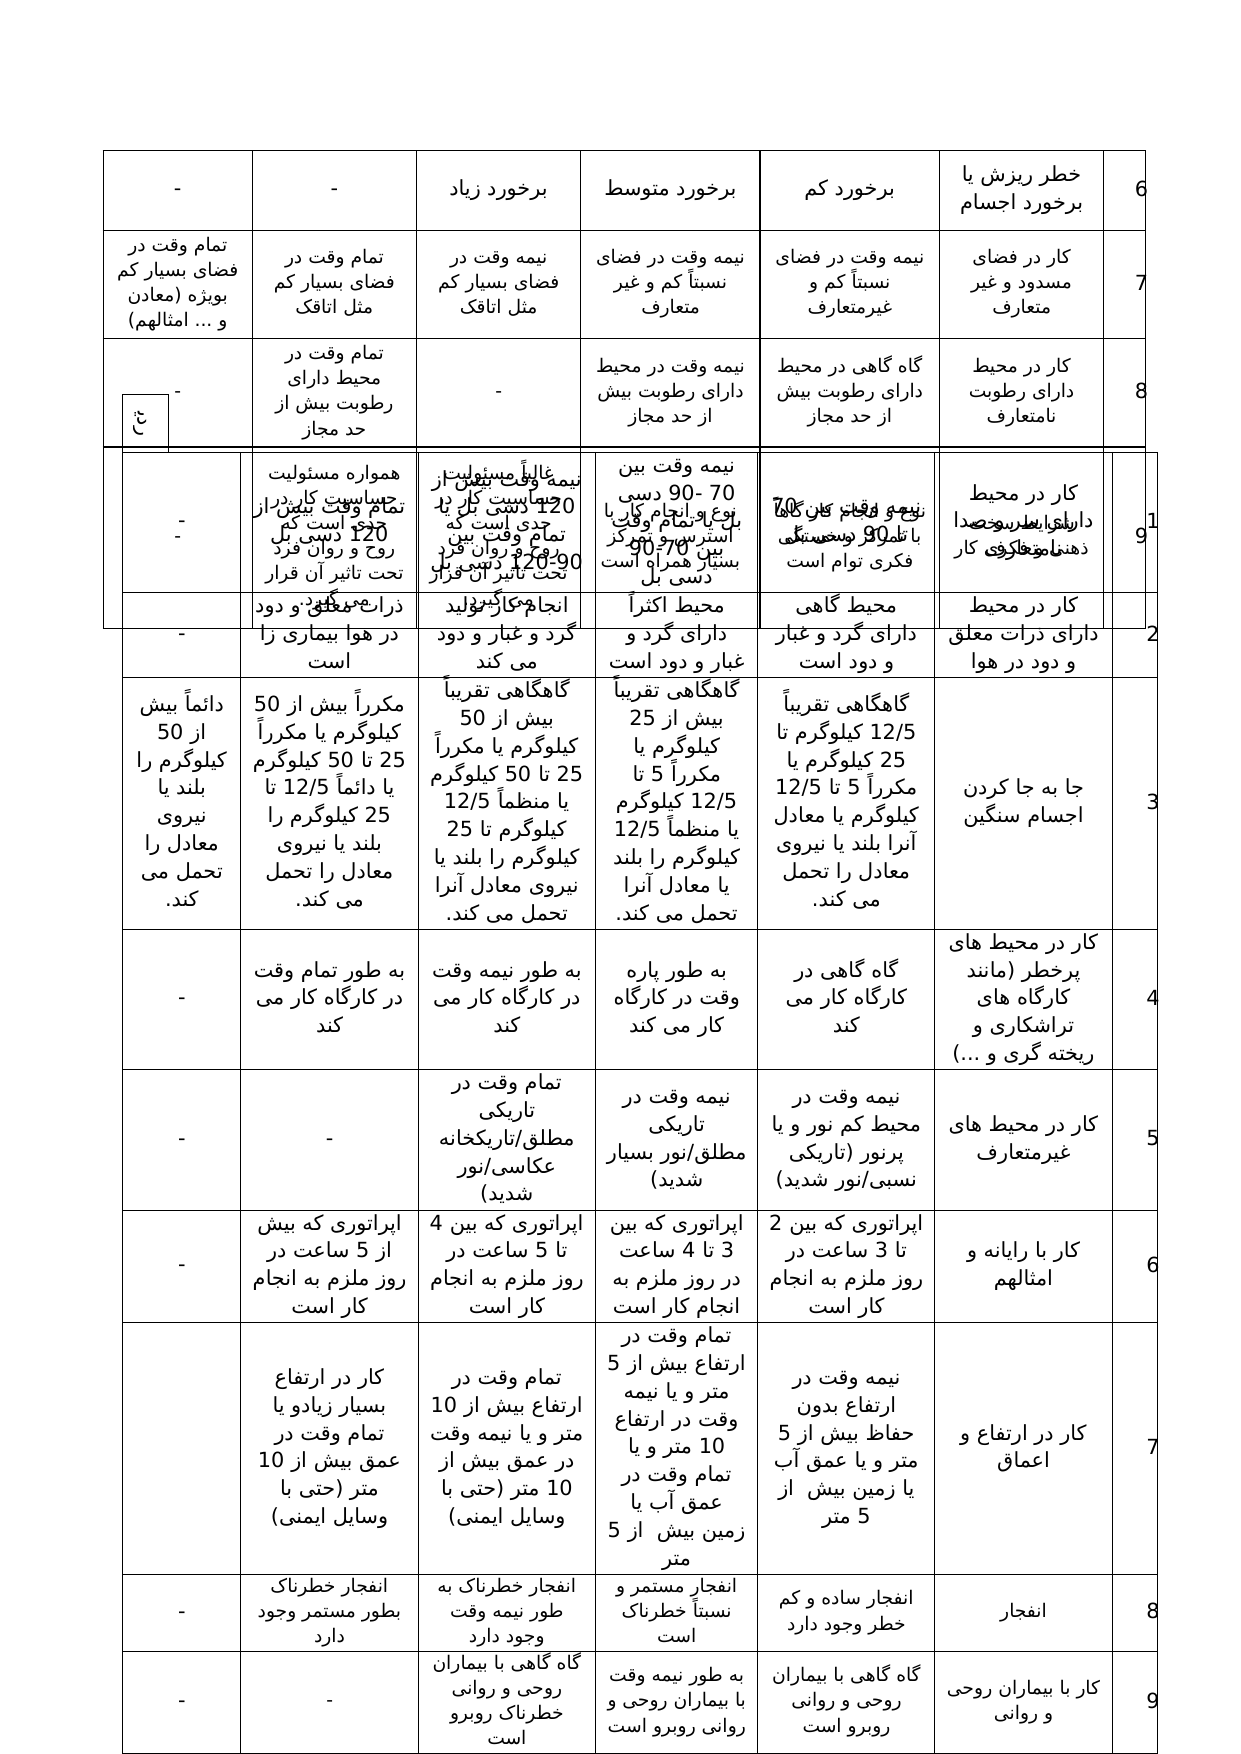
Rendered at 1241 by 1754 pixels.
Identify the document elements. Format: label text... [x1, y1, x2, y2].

table_cell - [123, 1652, 240, 1753]
table_cell گاهگاهی تقریباً 12/5 کیلوگرم تا 25 کیلوگرم یا مکرراً 5 تا 12/5 کیلوگرم یا معادل آنرا بلند یا نیروی معادل را تحمل می کند. [758, 678, 934, 929]
table_cell نیمه وقت بین 70 تا 90 دسی بل [758, 453, 934, 592]
table_cell دائماً بیش از 50 کیلوگرم را بلند یا نیروی معادل را تحمل می کند. [123, 678, 240, 929]
table_cell تمام وقت بیش از 120 دسی بل [241, 453, 418, 592]
table_cell تمام وقت در تاریکی مطلق/تاریکخانه عکاسی/نور شدید) [419, 1070, 595, 1209]
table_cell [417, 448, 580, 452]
table_cell [123, 1323, 240, 1574]
table_cell - [417, 339, 580, 446]
table_cell برخورد متوسط [581, 151, 759, 230]
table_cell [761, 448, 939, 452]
table_cell برخورد کم [761, 151, 939, 230]
table_cell کار در ارتفاع و اعماق [935, 1323, 1112, 1574]
table_cell [1113, 453, 1157, 592]
table_cell [1113, 1070, 1157, 1209]
table_cell - [123, 1211, 240, 1322]
table_cell محیط اکثراً دارای گرد و غبار و دود است [596, 593, 757, 677]
table_cell اپراتوری که بیش از 5 ساعت در روز ملزم به انجام کار است [241, 1211, 418, 1322]
table_cell اپراتوری که بین 4 تا 5 ساعت در روز ملزم به انجام کار است [419, 1211, 595, 1322]
table_cell محیط گاهی دارای گرد و غبار و دود است [758, 593, 934, 677]
table_cell [1113, 1323, 1157, 1574]
table_cell - [123, 930, 240, 1069]
table_cell نیمه وقت بیش از120 دسی بل یا تمام وقت بین 90-120 دسی بل [419, 453, 595, 592]
table_cell تمام وقت در محیط دارای رطوبت بیش از حد مجاز [253, 339, 416, 446]
table_cell برخورد زیاد [417, 151, 580, 230]
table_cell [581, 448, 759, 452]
table_cell تمام وقت در فضای بسیار کم مثل اتاقک [253, 231, 416, 338]
table_cell نیمه وقت در فضای نسبتاً کم و غیرمتعارف [761, 231, 939, 338]
table_cell نیمه وقت در محیط دارای رطوبت بیش از حد مجاز [581, 339, 759, 446]
table_cell به طور نیمه وقت در کارگاه کار می کند [419, 930, 595, 1069]
table_cell - [123, 593, 240, 677]
table_cell - [123, 453, 240, 592]
table_cell به طور نیمه وقت با بیماران روحی و روانی روبرو است [596, 1652, 757, 1753]
table_cell کار در ارتفاع بسیار زیادو یا تمام وقت در عمق بیش از 10 متر (حتی با وسایل ایمنی) [241, 1323, 418, 1574]
table_cell نیمه وقت در تاریکی مطلق/نور بسیار شدید) [596, 1070, 757, 1209]
table_cell گاهگاهی تقریباً بیش از 25 کیلوگرم یا مکرراً 5 تا 12/5 کیلوگرم یا منظماً 12/5 کیلوگرم را بلند یا معادل آنرا تحمل می کند. [596, 678, 757, 929]
table_cell کار در محیط دارای رطوبت نامتعارف [940, 339, 1103, 446]
table_cell - [123, 1575, 240, 1651]
table_cell کار در محیط دارای سر و صدا نامتعارف [935, 453, 1112, 592]
table_cell - [104, 339, 252, 446]
table_cell نیمه وقت در فضای نسبتاً کم و غیر متعارف [581, 231, 759, 338]
table_cell به طور پاره وقت در کارگاه کار می کند [596, 930, 757, 1069]
table_cell کار در محیط های غیرمتعارف [935, 1070, 1112, 1209]
table_cell تمام وقت در ارتفاع بیش از 5 متر و یا نیمه وقت در ارتفاع 10 متر و یا تمام وقت در عمق آب یا زمین بیش از 5 متر [596, 1323, 757, 1574]
table_cell [1104, 339, 1145, 446]
table_cell [1113, 1652, 1157, 1753]
table_cell نیمه وقت در فضای بسیار کم مثل اتاقک [417, 231, 580, 338]
table_cell - [253, 151, 416, 230]
table_cell جا به جا کردن اجسام سنگین [935, 678, 1112, 929]
table_cell تمام وقت در فضای بسیار کم بویژه (معادن و ... امثالهم) [104, 231, 252, 338]
table_cell انفجار خطرناک به طور نیمه وقت وجود دارد [419, 1575, 595, 1651]
table_cell - [241, 1652, 418, 1753]
table_cell اپراتوری که بین 2 تا 3 ساعت در روز ملزم به انجام کار است [758, 1211, 934, 1322]
table_cell گاهگاهی تقریباً بیش از 50 کیلوگرم یا مکرراً 25 تا 50 کیلوگرم یا منظماً 12/5 کیلوگرم تا 25 کیلوگرم را بلند یا نیروی معادل آنرا تحمل می کند. [419, 678, 595, 929]
table_header ردیف [123, 395, 168, 452]
table_cell [1113, 930, 1157, 1069]
table_cell [1104, 151, 1145, 230]
table_cell [1104, 448, 1145, 452]
table_cell کار در محیط های پرخطر (مانند کارگاه های تراشکاری و ریخته گری و ...) [935, 930, 1112, 1069]
table_cell انفجار مستمر و نسبتاً خطرناک است [596, 1575, 757, 1651]
table_cell اپراتوری که بین 3 تا 4 ساعت در روز ملزم به انجام کار است [596, 1211, 757, 1322]
table_cell انفجار ساده و کم خطر وجود دارد [758, 1575, 934, 1651]
table_cell انفجار خطرناک بطور مستمر وجود دارد [241, 1575, 418, 1651]
table_cell - [241, 1070, 418, 1209]
table_cell گاه گاهی با بیماران روحی و روانی خطرناک روبرو است [419, 1652, 595, 1753]
table_cell [1113, 1211, 1157, 1322]
table_cell - [104, 448, 122, 628]
table_cell گاه گاهی با بیماران روحی و روانی روبرو است [758, 1652, 934, 1753]
table_cell نیمه وقت در محیط کم نور و یا پرنور (تاریکی نسبی/نور شدید) [758, 1070, 934, 1209]
table_cell خطر ریزش یا برخورد اجسام [940, 151, 1103, 230]
table_cell گاه گاهی در کارگاه کار می کند [758, 930, 934, 1069]
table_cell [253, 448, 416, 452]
table_cell [1113, 678, 1157, 929]
table_cell - [123, 1070, 240, 1209]
table_cell نیمه وقت در ارتفاع بدون حفاظ بیش از 5 متر و یا عمق آب یا زمین بیش از 5 متر [758, 1323, 934, 1574]
table_cell [1113, 593, 1157, 677]
table_cell کار در فضای مسدود و غیر متعارف [940, 231, 1103, 338]
table_cell [1104, 231, 1145, 338]
table_cell کار در محیط دارای ذرات معلق و دود در هوا [935, 593, 1112, 677]
table_cell مکرراً بیش از 50 کیلوگرم یا مکرراً 25 تا 50 کیلوگرم یا دائماً 12/5 تا 25 کیلوگرم را بلند یا نیروی معادل را تحمل می کند. [241, 678, 418, 929]
table_cell به طور تمام وقت در کارگاه کار می کند [241, 930, 418, 1069]
table_cell - [104, 151, 252, 230]
table_cell نیمه وقت بین 70 -90 دسی بل یا تمام وقت بین 70-90 دسی بل [596, 453, 757, 592]
table_cell [1113, 1575, 1157, 1651]
table_cell انفجار [935, 1575, 1112, 1651]
table_cell تمام وقت در ارتفاع بیش از 10 متر و یا نیمه وقت در عمق بیش از 10 متر (حتی با وسایل ایمنی) [419, 1323, 595, 1574]
table_cell گاه گاهی در محیط دارای رطوبت بیش از حد مجاز [761, 339, 939, 446]
table_cell انجام کار تولید گرد و غبار و دود می کند [419, 593, 595, 677]
table_cell ذرات معلق و دود در هوا بیماری زا است [241, 593, 418, 677]
table_cell کار با بیماران روحی و روانی [935, 1652, 1112, 1753]
table_cell کار با رایانه و امثالهم [935, 1211, 1112, 1322]
